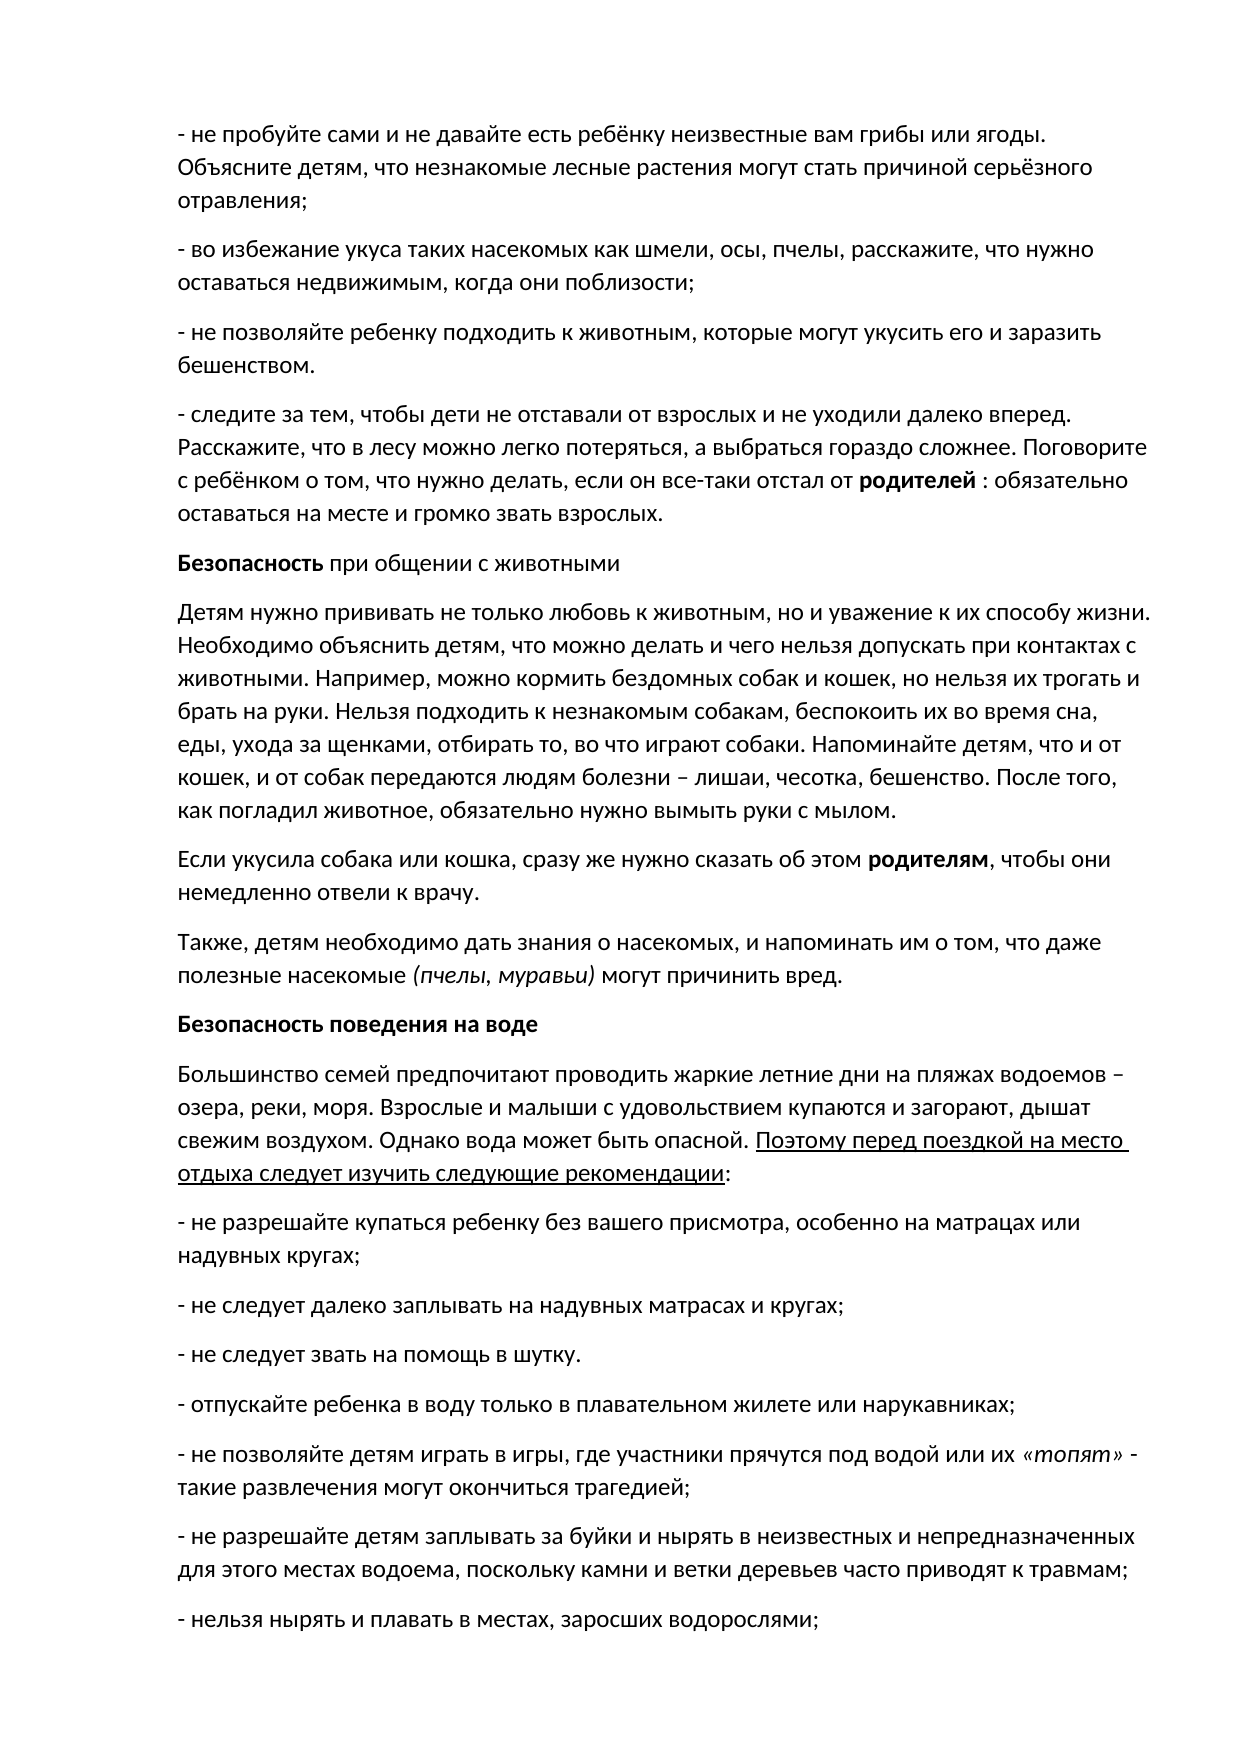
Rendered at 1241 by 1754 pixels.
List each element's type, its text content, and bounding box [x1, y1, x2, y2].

text - следите за тем, чтобы дети не отставали от взрослых и не уходили далеко вперед. Расскажите, что в лесу можно легко потеряться, а выбраться гораздо сложнее. Поговорите с ребёнком о том, что нужно делать, если он все-таки отстал от родителей : обязательно оставаться на месте и громко звать взрослых. [177, 398, 1152, 528]
text Если укусила собака или кошка, сразу же нужно сказать об этом родителям, чтобы они немедленно отвели к врачу. [177, 843, 1152, 907]
text - не позволяйте ребенку подходить к животным, которые могут укусить его и заразить бешенством. [177, 316, 1152, 379]
text Безопасность при общении с животными [177, 547, 1152, 577]
text - во избежание укуса таких насекомых как шмели, осы, пчелы, расскажите, что нужно оставаться недвижимым, когда они поблизости; [177, 233, 1152, 297]
text - отпускайте ребенка в воду только в плавательном жилете или нарукавниках; [177, 1388, 1152, 1419]
text Большинство семей предпочитают проводить жаркие летние дни на пляжах водоемов – озера, реки, моря. Взрослые и малыши с удовольствием купаются и загорают, дышат свежим воздухом. Однако вода может быть опасной. Поэтому перед поездкой на место отдыха следует изучить следующие рекомендации: [177, 1058, 1152, 1187]
text - не позволяйте детям играть в игры, где участники прячутся под водой или их «топят» - такие развлечения могут окончиться трагедией; [177, 1438, 1152, 1501]
text - не следует далеко заплывать на надувных матрасах и кругах; [177, 1289, 1152, 1319]
text Безопасность поведения на воде [177, 1008, 1152, 1039]
text - не разрешайте купаться ребенку без вашего присмотра, особенно на матрацах или надувных кругах; [177, 1206, 1152, 1270]
text - не пробуйте сами и не давайте есть ребёнку неизвестные вам грибы или ягоды. Объясните детям, что незнакомые лесные растения могут стать причиной серьёзного отравления; [177, 118, 1152, 214]
text - не разрешайте детям заплывать за буйки и нырять в неизвестных и непредназначенных для этого местах водоема, поскольку камни и ветки деревьев часто приводят к травмам; [177, 1520, 1152, 1584]
text Также, детям необходимо дать знания о насекомых, и напоминать им о том, что даже полезные насекомые (пчелы, муравьи) могут причинить вред. [177, 926, 1152, 989]
text Детям нужно прививать не только любовь к животным, но и уважение к их способу жизни. Необходимо объяснить детям, что можно делать и чего нельзя допускать при контактах с животными. Например, можно кормить бездомных собак и кошек, но нельзя их трогать и брать на руки. Нельзя подходить к незнакомым собакам, беспокоить их во время сна, еды, ухода за щенками, отбирать то, во что играют собаки. Напоминайте детям, что и от кошек, и от собак передаются людям болезни – лишаи, чесотка, бешенство. После того, как погладил животное, обязательно нужно вымыть руки с мылом. [177, 596, 1152, 824]
text - не следует звать на помощь в шутку. [177, 1338, 1152, 1369]
text - нельзя нырять и плавать в местах, заросших водорослями; [177, 1603, 1152, 1633]
